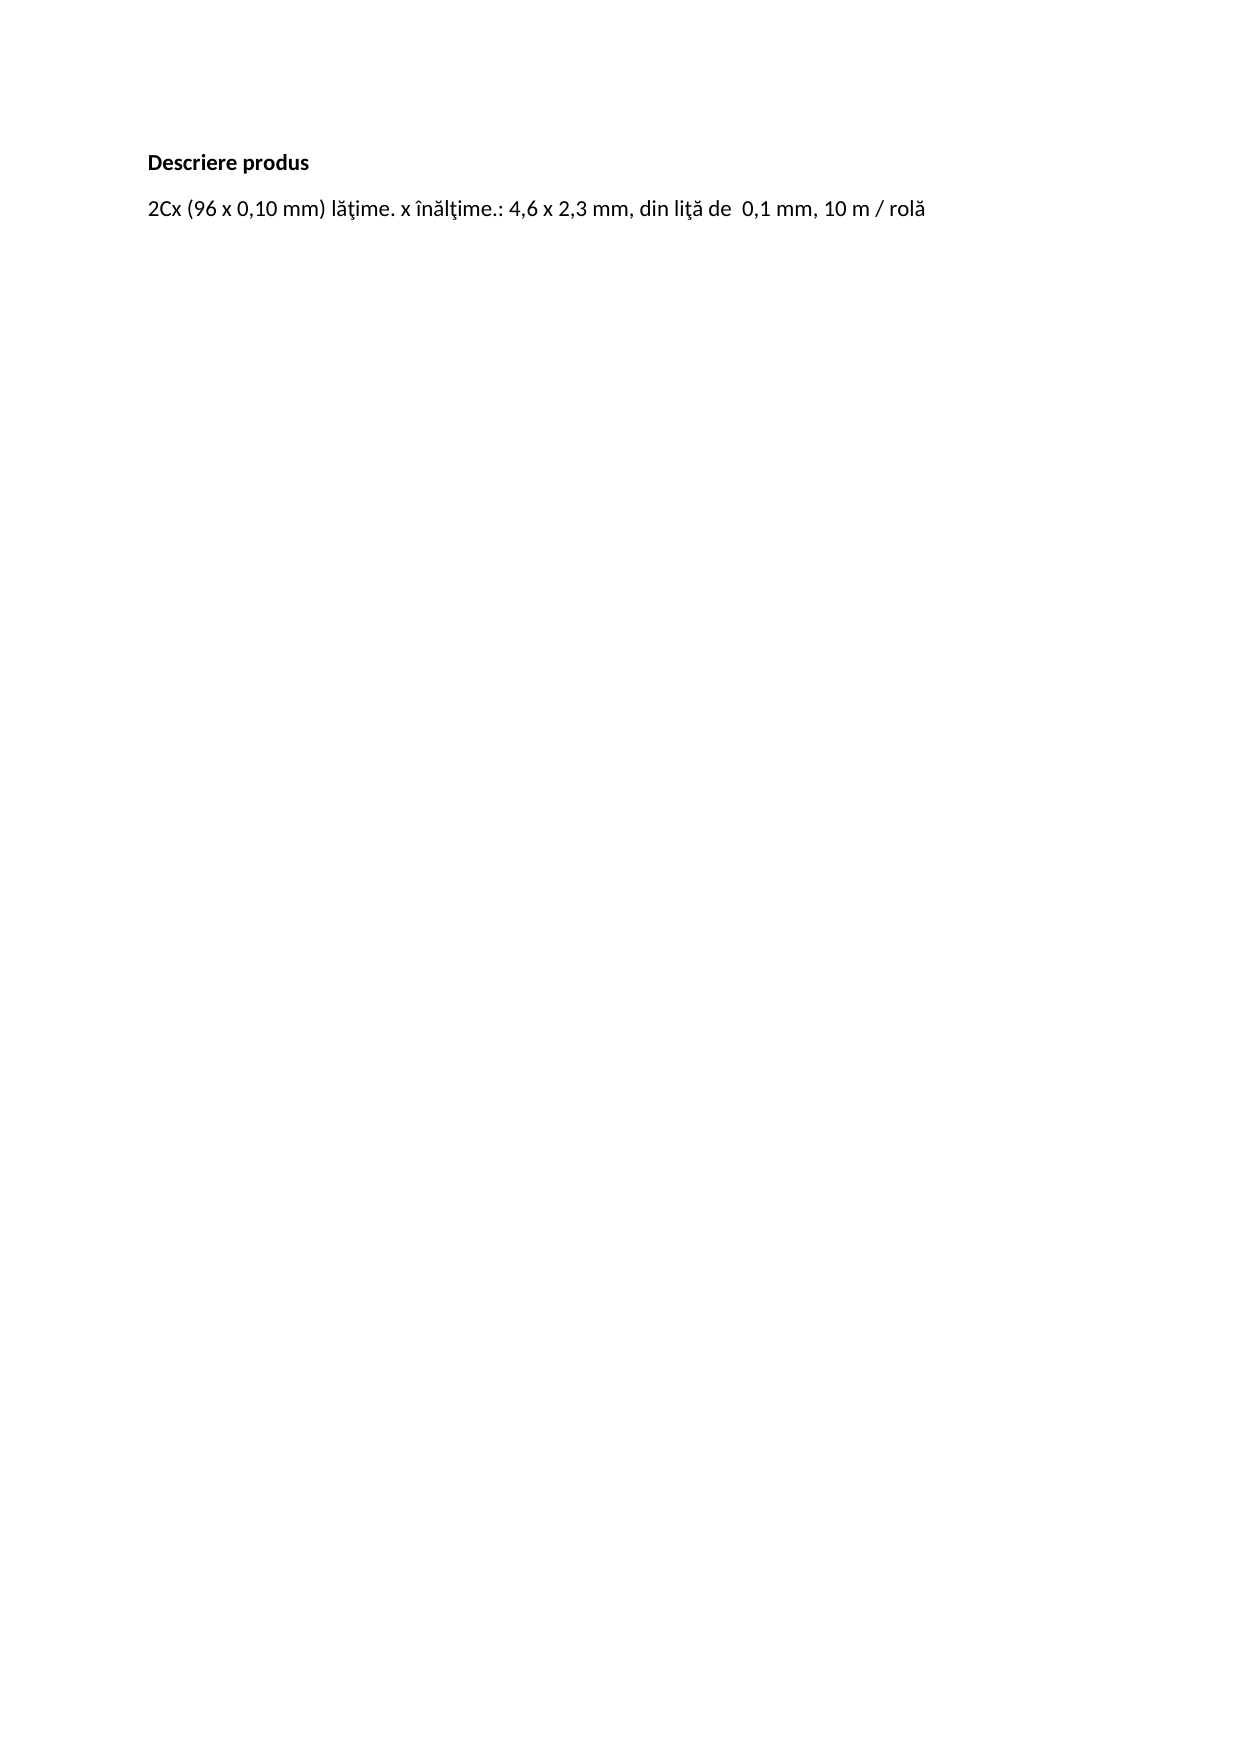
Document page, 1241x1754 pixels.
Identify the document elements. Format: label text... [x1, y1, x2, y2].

text 2Cx (96 x 0,10 mm) lăţime. x înălţime.: 4,6 x 2,3 mm, din liţă de 0,1 mm, 10 m / rolă [148, 194, 1093, 222]
text Descriere produs [148, 148, 1093, 176]
